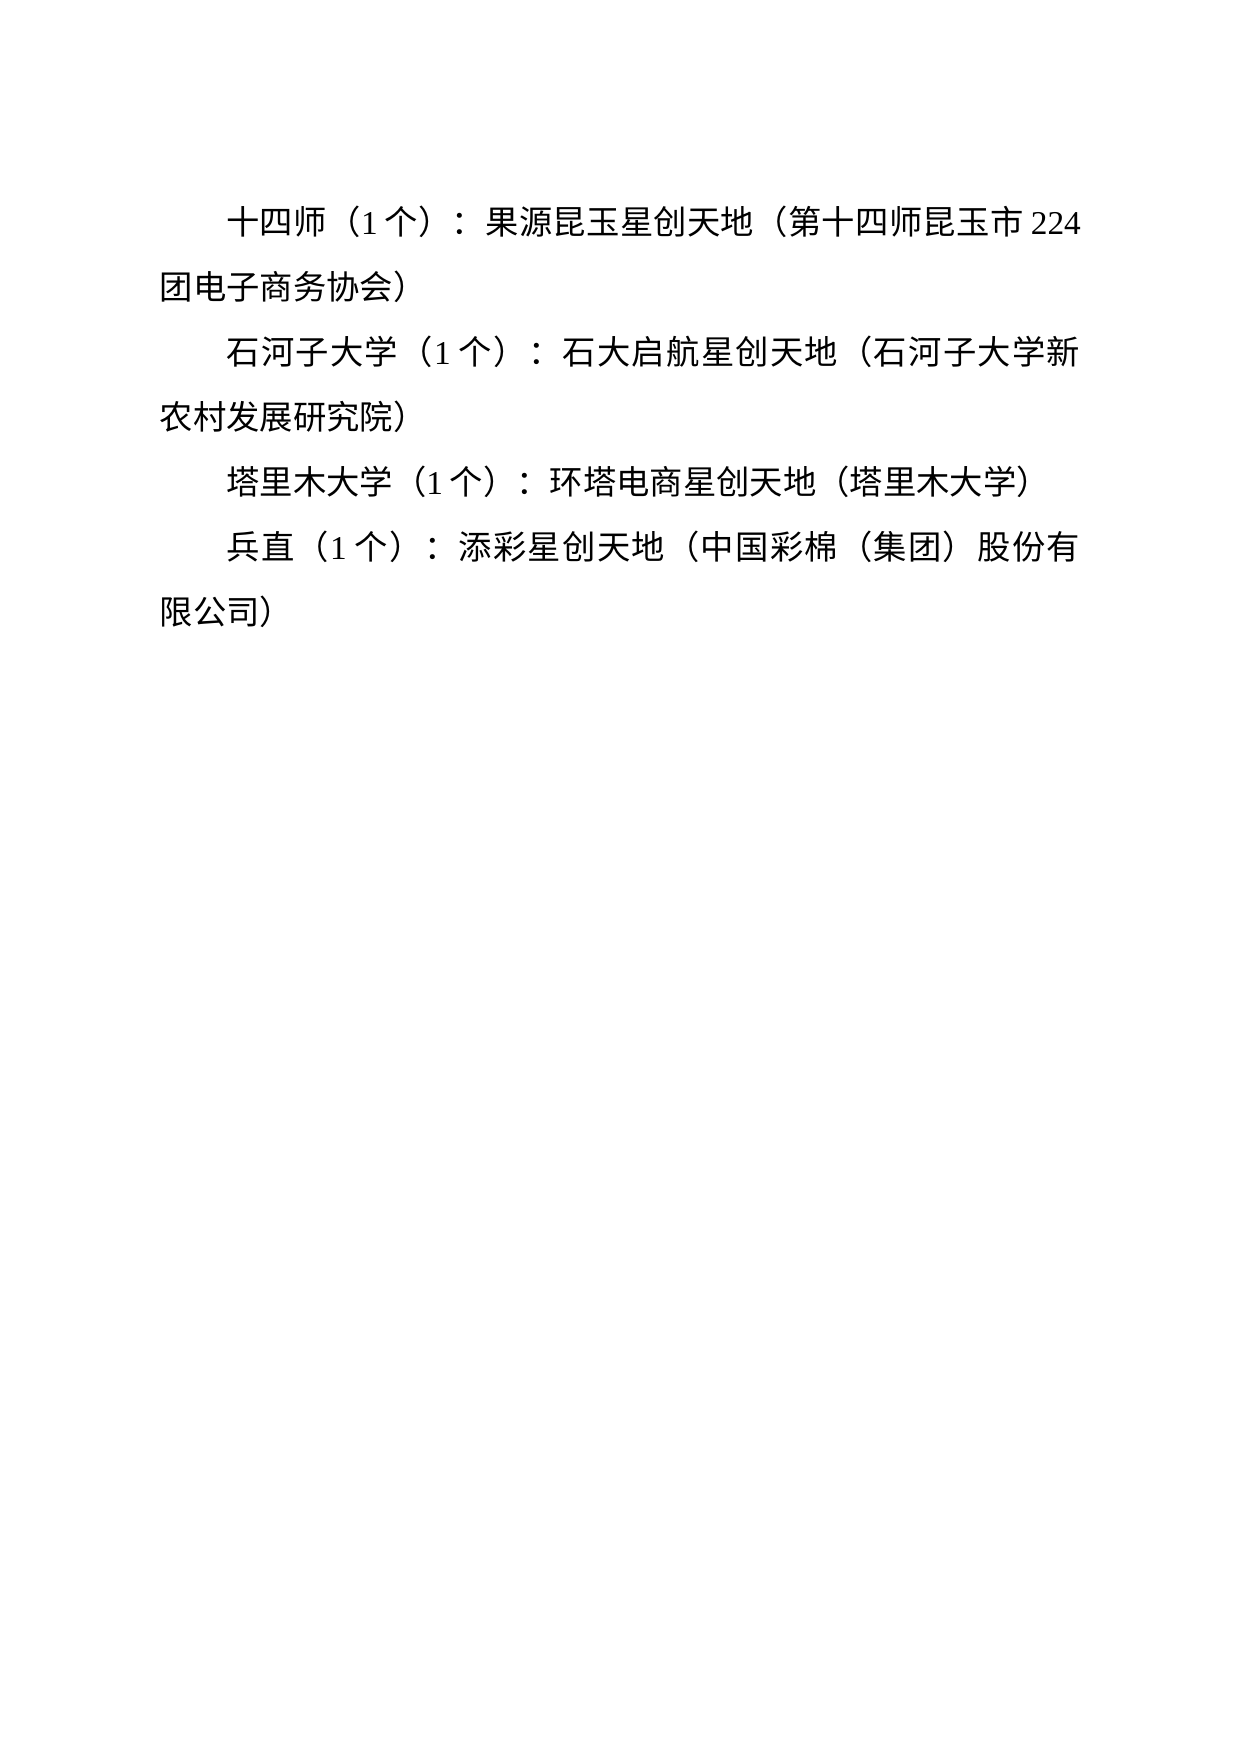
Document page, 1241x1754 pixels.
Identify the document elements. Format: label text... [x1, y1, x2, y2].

text 石河子大学（1个）：石大启航星创天地（石河子大学新农村发展研究院） [159, 317, 1081, 447]
text 十四师（1个）：果源昆玉星创天地（第十四师昆玉市224团电子商务协会） [159, 187, 1081, 317]
text 兵直（1个）：添彩星创天地（中国彩棉（集团）股份有限公司） [159, 512, 1081, 642]
text 塔里木大学（1个）：环塔电商星创天地（塔里木大学） [159, 447, 1081, 512]
